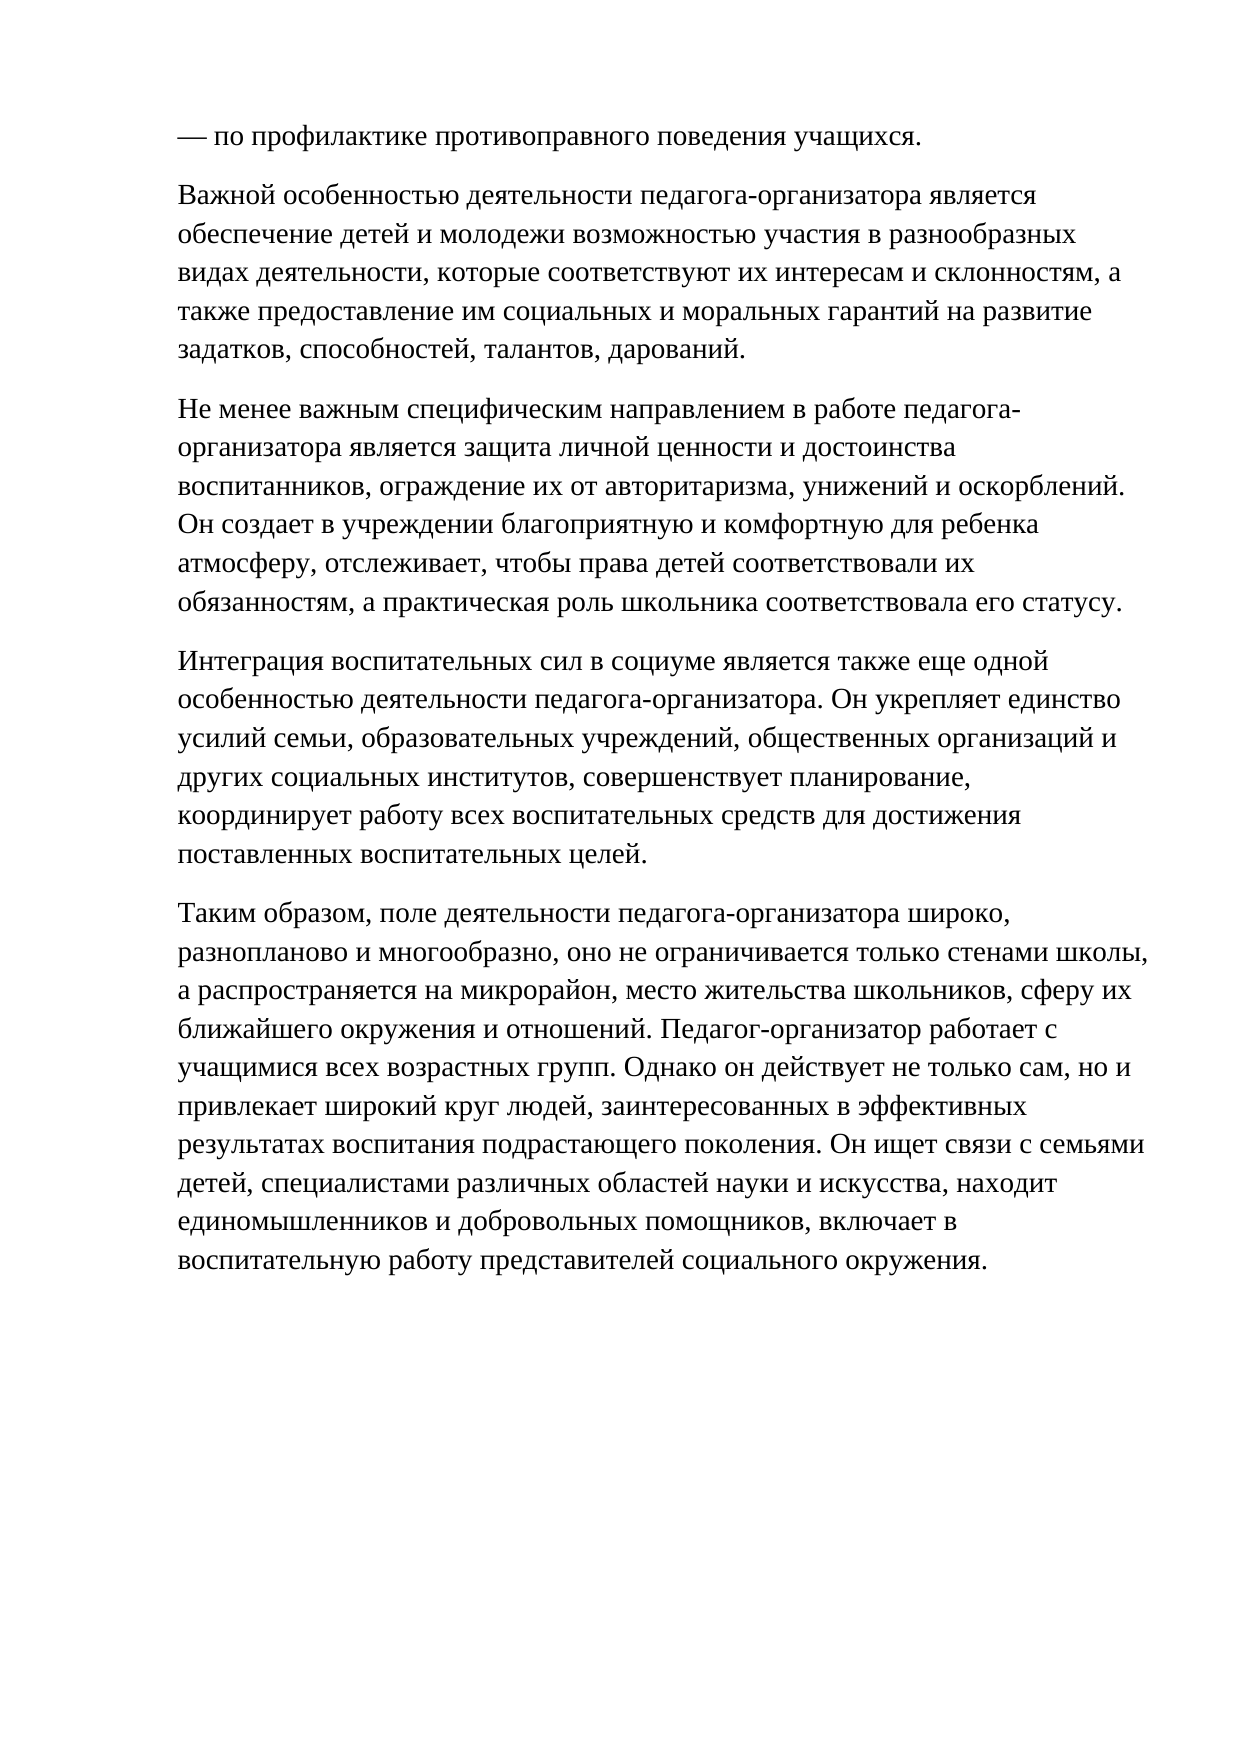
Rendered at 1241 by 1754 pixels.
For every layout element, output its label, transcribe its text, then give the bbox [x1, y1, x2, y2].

text Важной особенностью деятельности педагога-организатора является обеспечение детей и молодежи возможностью участия в разнообразных видах деятельности, которые соответствуют их интересам и склонностям, а также предоставление им социальных и моральных гарантий на развитие задатков, способностей, талантов, дарований. [177, 177, 1152, 365]
text Не менее важным специфическим направлением в работе педагога-организатора является защита личной ценности и достоинства воспитанников, ограждение их от авторитаризма, унижений и оскорблений. Он создает в учреждении благоприятную и комфортную для ребенка атмосферу, отслеживает, чтобы права детей соответствовали их обязанностям, а практическая роль школьника соответствовала его статусу. [177, 391, 1152, 617]
text Таким образом, поле деятельности педагога-организатора широко, разнопланово и многообразно, оно не ограничивается только стенами школы, а распространяется на микрорайон, место жительства школьников, сферу их ближайшего окружения и отношений. Педагог-организатор работает с учащимися всех возрастных групп. Однако он действует не только сам, но и привлекает широкий круг людей, заинтересованных в эффективных результатах воспитания подрастающего поколения. Он ищет связи с семьями детей, специалистами различных областей науки и искусства, находит единомышленников и добровольных помощников, включает в воспитательную работу представителей социального окружения. [177, 895, 1152, 1276]
text Интеграция воспитательных сил в социуме является также еще одной особенностью деятельности педагога-организатора. Он укрепляет единство усилий семьи, образовательных учреждений, общественных организаций и других социальных институтов, совершенствует планирование, координирует работу всех воспитательных средств для достижения поставленных воспитательных целей. [177, 643, 1152, 869]
text — по профилактике противоправного поведения учащихся. [177, 118, 1152, 152]
